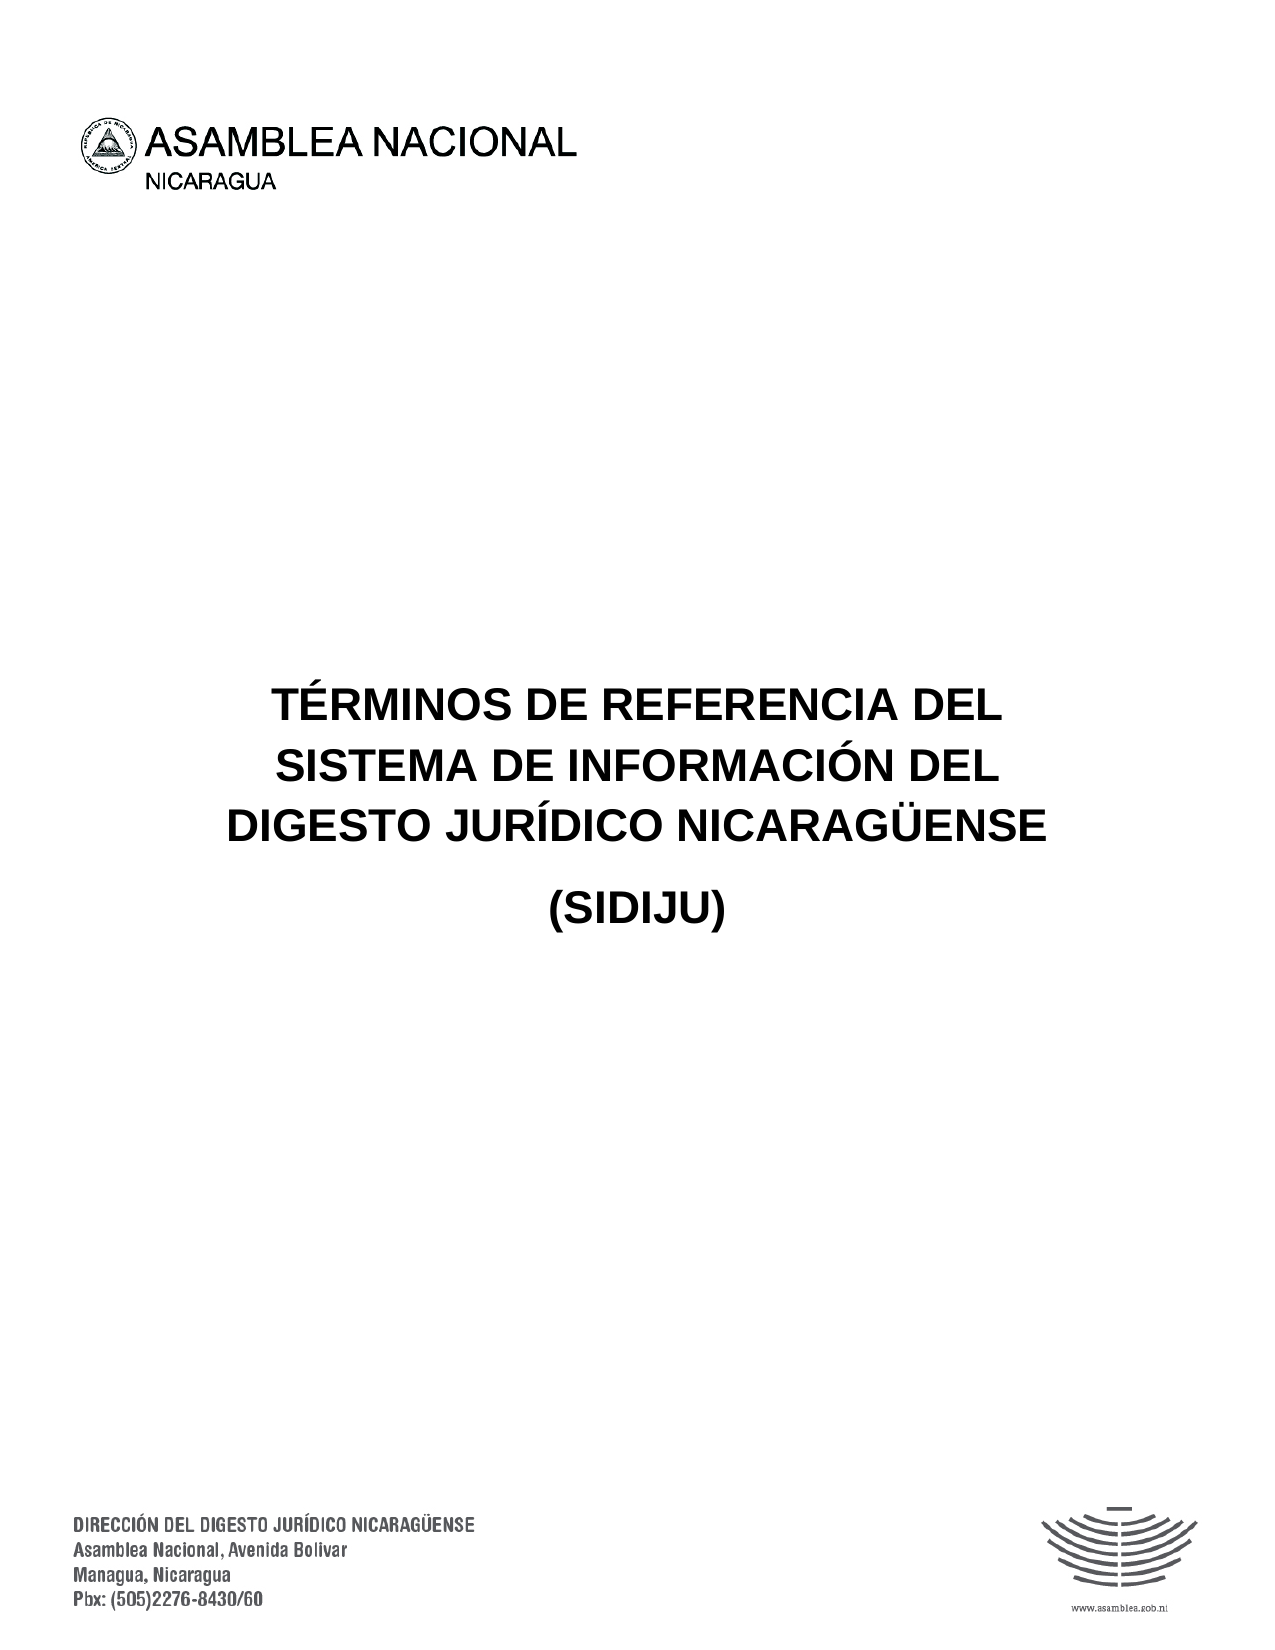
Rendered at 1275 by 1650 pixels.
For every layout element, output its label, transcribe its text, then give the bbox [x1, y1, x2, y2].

picture [7, 1507, 1267, 1611]
text TÉRMINOS DE REFERENCIA DEL SISTEMA DE INFORMACIÓN DEL DIGESTO JURÍDICO NICARAGÜENSE [177, 678, 1098, 852]
picture [78, 115, 579, 190]
text (SIDIJU) [177, 880, 1098, 933]
